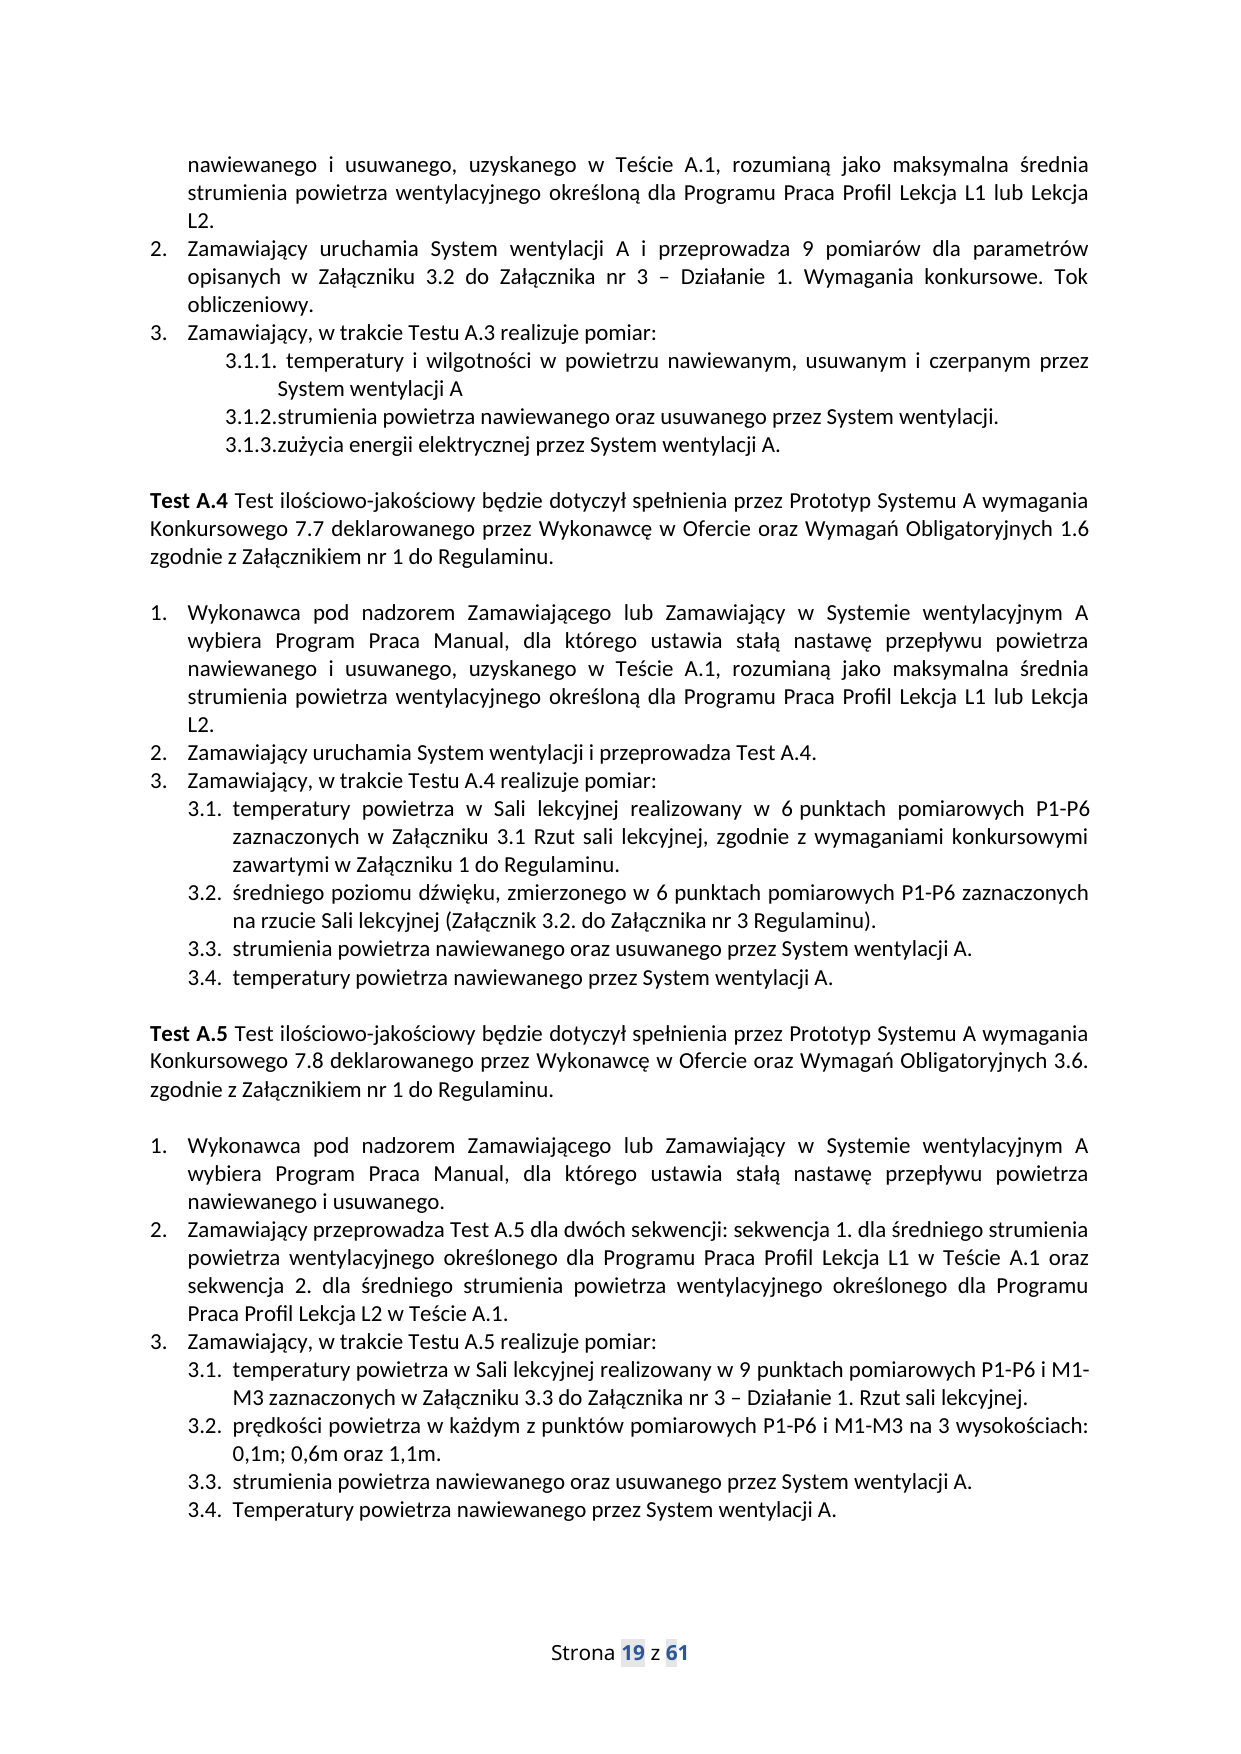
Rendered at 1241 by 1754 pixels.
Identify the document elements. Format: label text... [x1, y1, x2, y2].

list temperatury powietrza w Sali lekcyjnej realizowany w 6 punktach pomiarowych P1-P6 zaznaczonych w Załączniku 3.1 Rzut sali lekcyjnej, zgodnie z wymaganiami konkursowymi zawartymi w Załączniku 1 do Regulaminu. [187, 794, 1090, 878]
list Zamawiający przeprowadza Test A.5 dla dwóch sekwencji: sekwencja 1. dla średniego strumienia powietrza wentylacyjnego określonego dla Programu Praca Profil Lekcja L1 w Teście A.1 oraz sekwencja 2. dla średniego strumienia powietrza wentylacyjnego określonego dla Programu Praca Profil Lekcja L2 w Teście A.1. [150, 1215, 1090, 1327]
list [150, 150, 1090, 234]
list strumienia powietrza nawiewanego oraz usuwanego przez System wentylacji. [225, 402, 1090, 430]
list Zamawiający, w trakcie Testu A.4 realizuje pomiar: [150, 766, 1090, 794]
list temperatury i wilgotności w powietrzu nawiewanym, usuwanym i czerpanym przez System wentylacji A [225, 346, 1090, 402]
list Zamawiający, w trakcie Testu A.3 realizuje pomiar: [150, 318, 1090, 346]
list prędkości powietrza w każdym z punktów pomiarowych P1-P6 i M1-M3 na 3 wysokościach: 0,1m; 0,6m oraz 1,1m. [187, 1411, 1090, 1467]
list średniego poziomu dźwięku, zmierzonego w 6 punktach pomiarowych P1-P6 zaznaczonych na rzucie Sali lekcyjnej (Załącznik 3.2. do Załącznika nr 3 Regulaminu). [187, 878, 1090, 934]
list strumienia powietrza nawiewanego oraz usuwanego przez System wentylacji A. [187, 934, 1090, 963]
text Test A.5 Test ilościowo-jakościowy będzie dotyczył spełnienia przez Prototyp Systemu A wymagania Konkursowego 7.8 deklarowanego przez Wykonawcę w Ofercie oraz Wymagań Obligatoryjnych 3.6. zgodnie z Załącznikiem nr 1 do Regulaminu. [150, 1019, 1090, 1103]
list Zamawiający uruchamia System wentylacji i przeprowadza Test A.4. [150, 738, 1090, 766]
list Temperatury powietrza nawiewanego przez System wentylacji A. [187, 1495, 1090, 1523]
list zużycia energii elektrycznej przez System wentylacji A. [225, 430, 1090, 458]
list temperatury powietrza nawiewanego przez System wentylacji A. [187, 963, 1090, 991]
text Test A.4 Test ilościowo-jakościowy będzie dotyczył spełnienia przez Prototyp Systemu A wymagania Konkursowego 7.7 deklarowanego przez Wykonawcę w Ofercie oraz Wymagań Obligatoryjnych 1.6 zgodnie z Załącznikiem nr 1 do Regulaminu. [150, 486, 1090, 570]
list strumienia powietrza nawiewanego oraz usuwanego przez System wentylacji A. [187, 1467, 1090, 1495]
list Zamawiający, w trakcie Testu A.5 realizuje pomiar: [150, 1327, 1090, 1355]
list Wykonawca pod nadzorem Zamawiającego lub Zamawiający w Systemie wentylacyjnym A wybiera Program Praca Manual, dla którego ustawia stałą nastawę przepływu powietrza nawiewanego i usuwanego. [150, 1131, 1090, 1215]
list temperatury powietrza w Sali lekcyjnej realizowany w 9 punktach pomiarowych P1-P6 i M1-M3 zaznaczonych w Załączniku 3.3 do Załącznika nr 3 – Działanie 1. Rzut sali lekcyjnej. [187, 1355, 1090, 1411]
list Zamawiający uruchamia System wentylacji A i przeprowadza 9 pomiarów dla parametrów opisanych w Załączniku 3.2 do Załącznika nr 3 – Działanie 1. Wymagania konkursowe. Tok obliczeniowy. [150, 234, 1090, 318]
